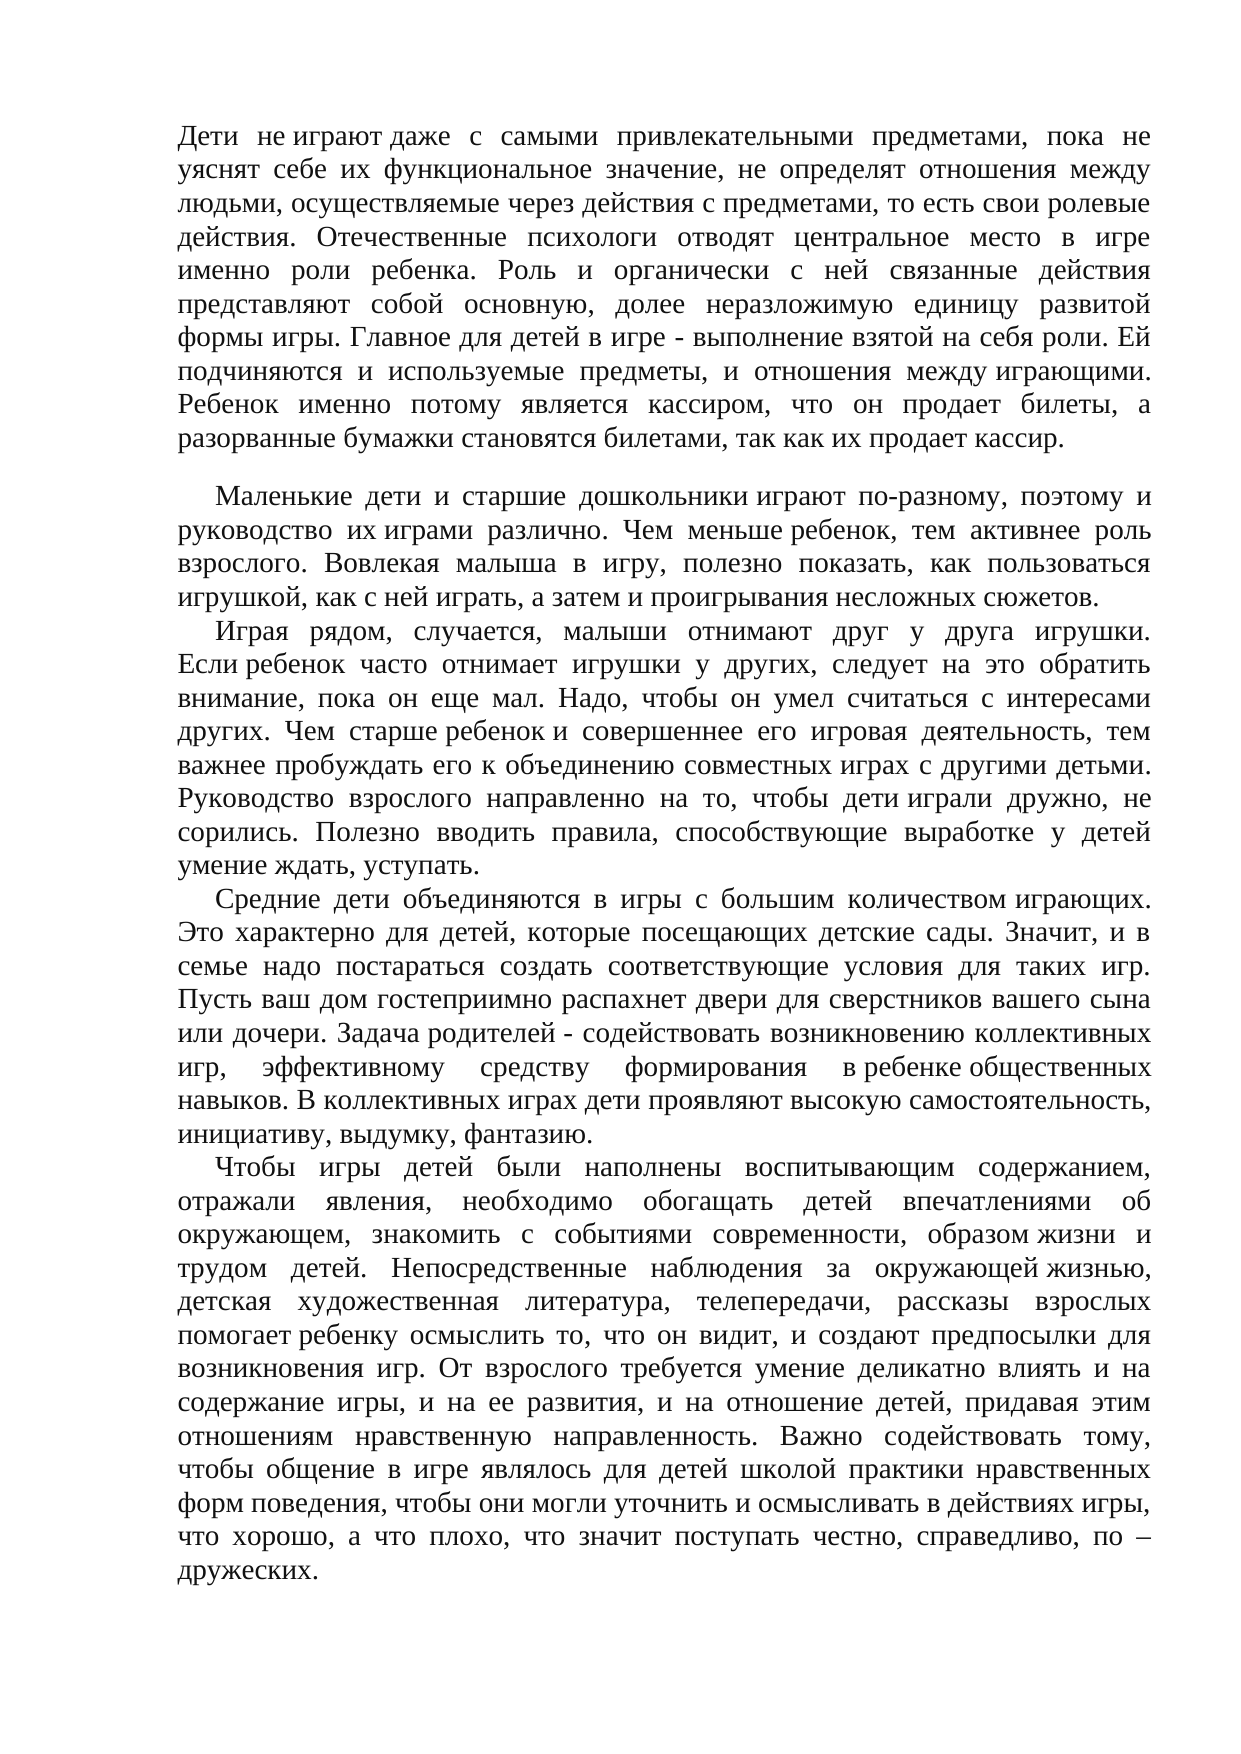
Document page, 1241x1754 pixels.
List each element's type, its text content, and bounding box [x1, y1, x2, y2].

text Играя рядом, случается, малыши отнимают друг у друга игрушки. Если ребенок часто отнимает игрушки у других, следует на это обратить внимание, пока он еще мал. Надо, чтобы он умел считаться с интересами других. Чем старше ребенок и совершеннее его игровая деятельность, тем важнее пробуждать его к объединению совместных играх с другими детьми. Руководство взрослого направленно на то, чтобы дети играли дружно, не сорились. Полезно вводить правила, способствующие выработке у детей умение ждать, уступать. [177, 613, 1152, 881]
text Маленькие дети и старшие дошкольники играют по-разному, поэтому и руководство их играми различно. Чем меньше ребенок, тем активнее роль взрослого. Вовлекая малыша в игру, полезно показать, как пользоваться игрушкой, как с ней играть, а затем и проигрывания несложных сюжетов. [177, 478, 1152, 613]
text Средние дети объединяются в игры с большим количеством играющих. Это характерно для детей, которые посещающих детские сады. Значит, и в семье надо постараться создать соответствующие условия для таких игр. Пусть ваш дом гостеприимно распахнет двери для сверстников вашего сына или дочери. Задача родителей - содействовать возникновению коллективных игр, эффективному средству формирования в ребенке общественных навыков. В коллективных играх дети проявляют высокую самостоятельность, инициативу, выдумку, фантазию. [177, 881, 1152, 1149]
text Чтобы игры детей были наполнены воспитывающим содержанием, отражали явления, необходимо обогащать детей впечатлениями об окружающем, знакомить с событиями современности, образом жизни и трудом детей. Непосредственные наблюдения за окружающей жизнью, детская художественная литература, телепередачи, рассказы взрослых помогает ребенку осмыслить то, что он видит, и создают предпосылки для возникновения игр. От взрослого требуется умение деликатно влиять и на содержание игры, и на ее развития, и на отношение детей, придавая этим отношениям нравственную направленность. Важно содействовать тому, чтобы общение в игре являлось для детей школой практики нравственных форм поведения, чтобы они могли уточнить и осмысливать в действиях игры, что хорошо, а что плохо, что значит поступать честно, справедливо, по – дружеских. [177, 1149, 1152, 1585]
text Дети не играют даже с самыми привлекательными предметами, пока не уяснят себе их функциональное значение, не определят отношения между людьми, осуществляемые через действия с предметами, то есть свои ролевые действия. Отечественные психологи отводят центральное место в игре именно роли ребенка. Роль и органически с ней связанные действия представляют собой основную, долее неразложимую единицу развитой формы игры. Главное для детей в игре - выполнение взятой на себя роли. Ей подчиняются и используемые предметы, и отношения между играющими. Ребенок именно потому является кассиром, что он продает билеты, а разорванные бумажки становятся билетами, так как их продает кассир. [177, 118, 1152, 453]
